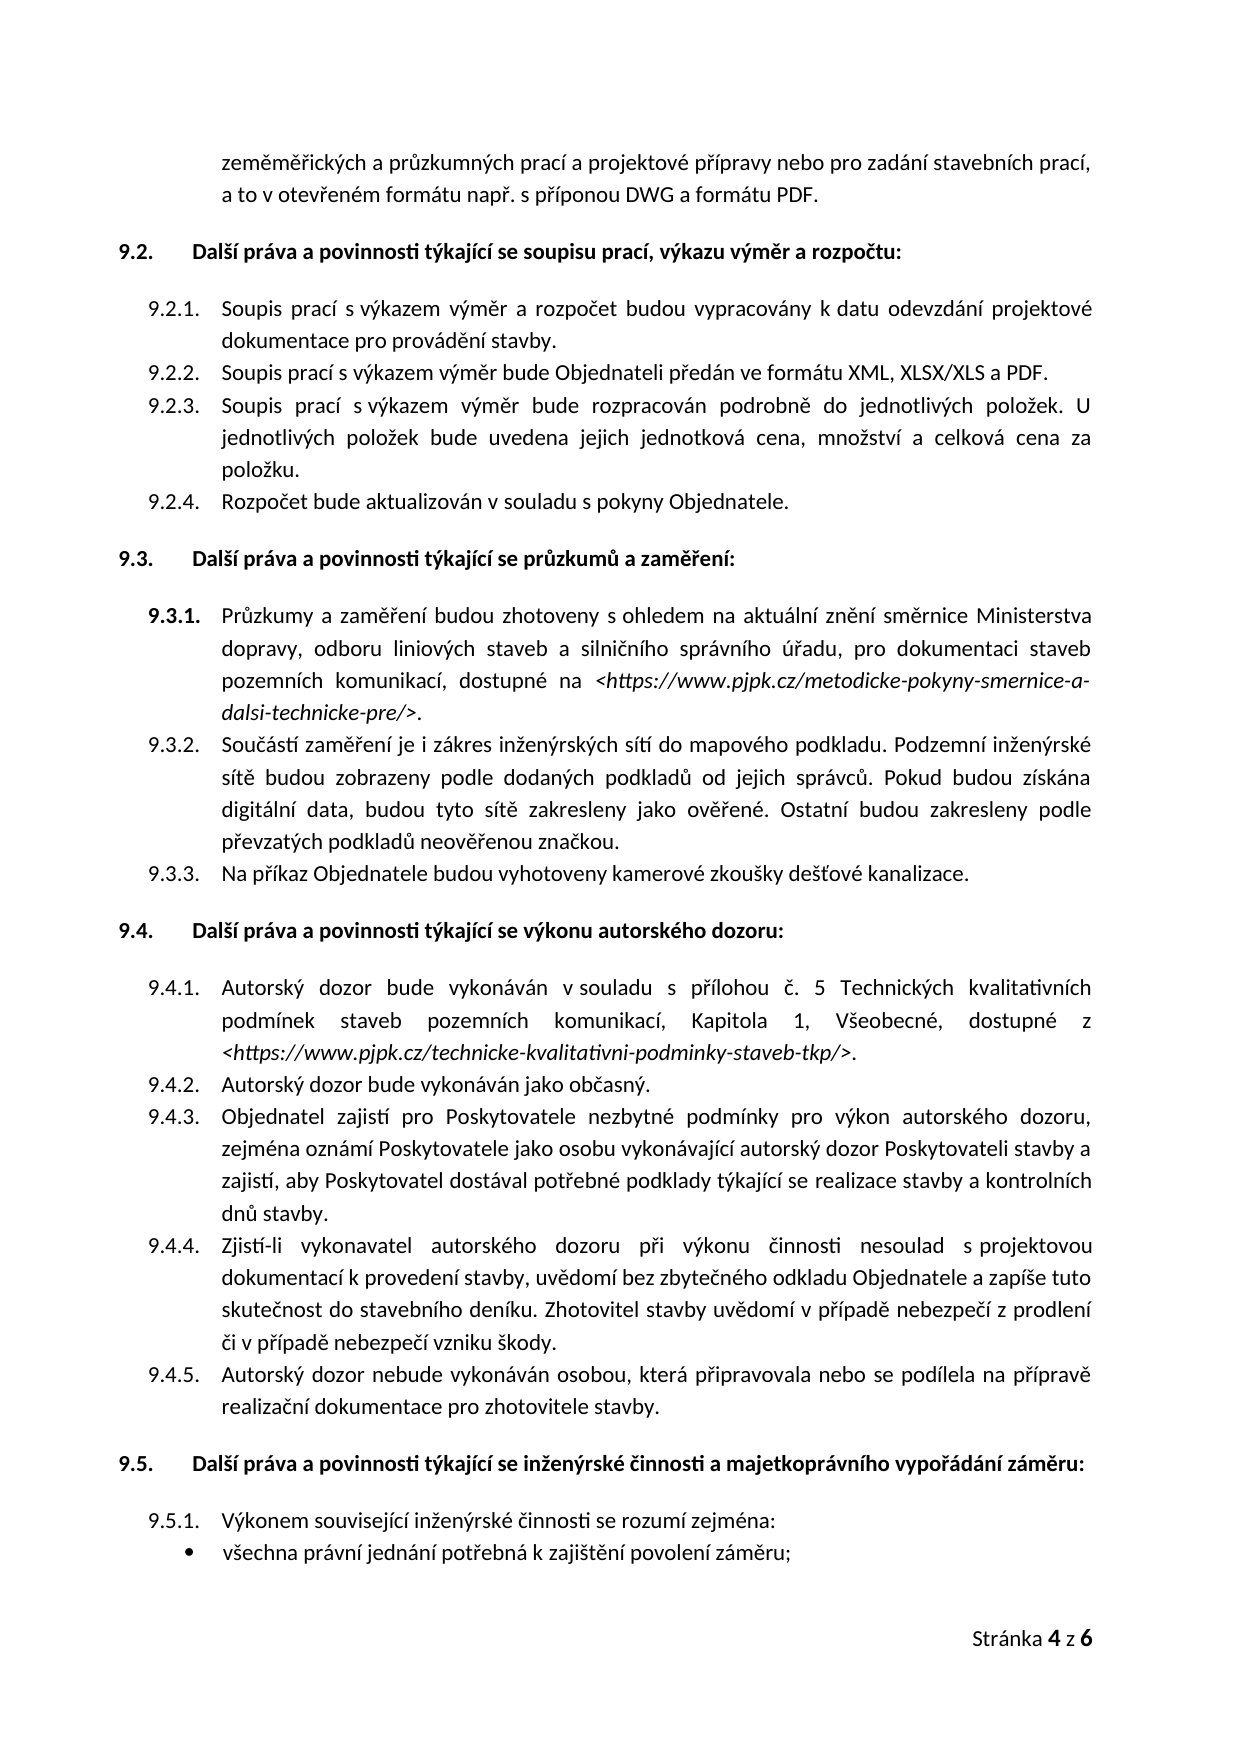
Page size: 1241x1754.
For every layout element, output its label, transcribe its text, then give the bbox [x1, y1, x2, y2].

list Autorský dozor nebude vykonáván osobou, která připravovala nebo se podílela na přípravě realizační dokumentace pro zhotovitele stavby. [148, 1360, 1093, 1420]
list Autorský dozor bude vykonáván jako občasný. [148, 1070, 1093, 1098]
list Soupis prací s výkazem výměr bude rozpracován podrobně do jednotlivých položek. U jednotlivých položek bude uvedena jejich jednotková cena, množství a celková cena za položku. [148, 391, 1093, 483]
list Na příkaz Objednatele budou vyhotoveny kamerové zkoušky dešťové kanalizace. [148, 859, 1093, 887]
list všechna právní jednání potřebná k zajištění povolení záměru; [185, 1538, 1093, 1567]
list Soupis prací s výkazem výměr a rozpočet budou vypracovány k datu odevzdání projektové dokumentace pro provádění stavby. [148, 294, 1093, 354]
list Průzkumy a zaměření budou zhotoveny s ohledem na aktuální znění směrnice Ministerstva dopravy, odboru liniových staveb a silničního správního úřadu, pro dokumentaci staveb pozemních komunikací, dostupné na <https://www.pjpk.cz/metodicke-pokyny-smernice-a-dalsi-technicke-pre/>. [148, 602, 1093, 726]
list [148, 148, 1093, 208]
list Rozpočet bude aktualizován v souladu s pokyny Objednatele. [148, 487, 1093, 515]
subtitle Další práva a povinnosti týkající se průzkumů a zaměření: [118, 544, 1093, 572]
subtitle Další práva a povinnosti týkající se soupisu prací, výkazu výměr a rozpočtu: [118, 237, 1093, 265]
list Soupis prací s výkazem výměr bude Objednateli předán ve formátu XML, XLSX/XLS a PDF. [148, 358, 1093, 387]
subtitle Další práva a povinnosti týkající se výkonu autorského dozoru: [118, 916, 1093, 944]
list Výkonem související inženýrské činnosti se rozumí zejména: [148, 1506, 1093, 1534]
subtitle Další práva a povinnosti týkající se inženýrské činnosti a majetkoprávního vypořádání záměru: [118, 1449, 1093, 1477]
list Objednatel zajistí pro Poskytovatele nezbytné podmínky pro výkon autorského dozoru, zejména oznámí Poskytovatele jako osobu vykonávající autorský dozor Poskytovateli stavby a zajistí, aby Poskytovatel dostával potřebné podklady týkající se realizace stavby a kontrolních dnů stavby. [148, 1102, 1093, 1227]
list Autorský dozor bude vykonáván v souladu s přílohou č. 5 Technických kvalitativních podmínek staveb pozemních komunikací, Kapitola 1, Všeobecné, dostupné z <https://www.pjpk.cz/technicke-kvalitativni-podminky-staveb-tkp/>. [148, 973, 1093, 1066]
list Zjistí-li vykonavatel autorského dozoru při výkonu činnosti nesoulad s projektovou dokumentací k provedení stavby, uvědomí bez zbytečného odkladu Objednatele a zapíše tuto skutečnost do stavebního deníku. Zhotovitel stavby uvědomí v případě nebezpečí z prodlení či v případě nebezpečí vzniku škody. [148, 1231, 1093, 1356]
list Součástí zaměření je i zákres inženýrských sítí do mapového podkladu. Podzemní inženýrské sítě budou zobrazeny podle dodaných podkladů od jejich správců. Pokud budou získána digitální data, budou tyto sítě zakresleny jako ověřené. Ostatní budou zakresleny podle převzatých podkladů neověřenou značkou. [148, 730, 1093, 855]
